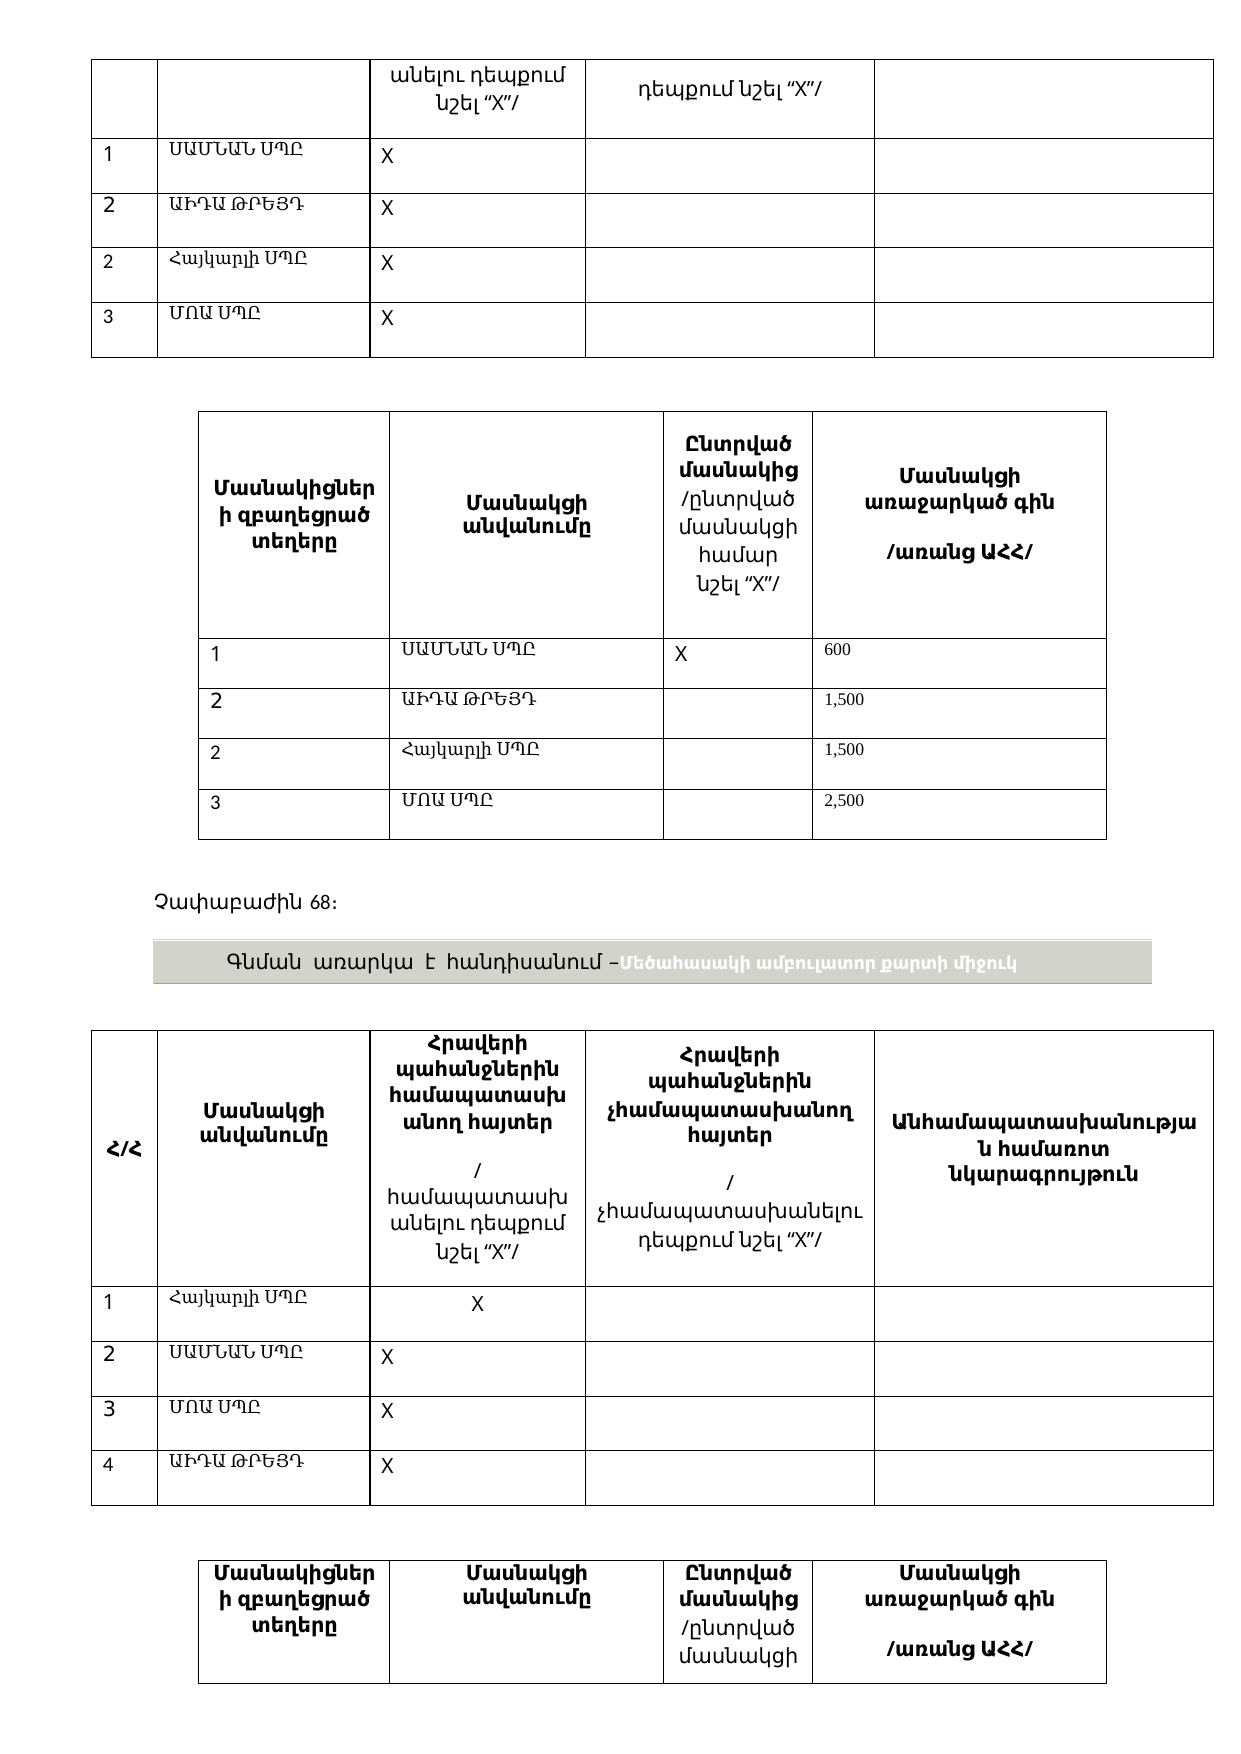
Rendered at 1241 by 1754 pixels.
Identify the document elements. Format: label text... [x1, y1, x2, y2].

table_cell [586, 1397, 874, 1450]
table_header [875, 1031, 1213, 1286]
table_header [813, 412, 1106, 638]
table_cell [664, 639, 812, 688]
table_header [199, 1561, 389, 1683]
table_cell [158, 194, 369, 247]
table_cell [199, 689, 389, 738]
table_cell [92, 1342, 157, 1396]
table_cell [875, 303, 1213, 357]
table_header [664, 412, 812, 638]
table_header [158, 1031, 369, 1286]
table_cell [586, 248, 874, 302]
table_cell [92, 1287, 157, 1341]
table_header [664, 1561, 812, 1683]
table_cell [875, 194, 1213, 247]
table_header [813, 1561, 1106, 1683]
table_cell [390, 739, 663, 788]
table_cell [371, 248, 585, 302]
text Գնման առարկա է հանդիսանում –Մեծահասակի ամբուլատոր քարտի միջուկ [153, 941, 1152, 984]
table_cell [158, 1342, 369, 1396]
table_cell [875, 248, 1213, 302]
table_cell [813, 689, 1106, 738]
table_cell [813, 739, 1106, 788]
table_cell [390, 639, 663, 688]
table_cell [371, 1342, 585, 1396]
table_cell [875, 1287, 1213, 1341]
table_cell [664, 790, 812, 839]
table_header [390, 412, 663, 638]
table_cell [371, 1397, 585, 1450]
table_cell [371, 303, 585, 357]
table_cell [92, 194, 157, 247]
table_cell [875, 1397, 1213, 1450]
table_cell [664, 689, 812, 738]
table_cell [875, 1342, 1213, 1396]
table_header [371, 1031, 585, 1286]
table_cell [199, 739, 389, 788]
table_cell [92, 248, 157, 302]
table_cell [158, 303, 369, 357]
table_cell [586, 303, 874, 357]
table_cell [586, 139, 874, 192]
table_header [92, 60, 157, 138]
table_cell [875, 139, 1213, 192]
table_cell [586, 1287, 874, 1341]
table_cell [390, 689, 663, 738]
text Չափաբաժին 68։ [153, 889, 1152, 914]
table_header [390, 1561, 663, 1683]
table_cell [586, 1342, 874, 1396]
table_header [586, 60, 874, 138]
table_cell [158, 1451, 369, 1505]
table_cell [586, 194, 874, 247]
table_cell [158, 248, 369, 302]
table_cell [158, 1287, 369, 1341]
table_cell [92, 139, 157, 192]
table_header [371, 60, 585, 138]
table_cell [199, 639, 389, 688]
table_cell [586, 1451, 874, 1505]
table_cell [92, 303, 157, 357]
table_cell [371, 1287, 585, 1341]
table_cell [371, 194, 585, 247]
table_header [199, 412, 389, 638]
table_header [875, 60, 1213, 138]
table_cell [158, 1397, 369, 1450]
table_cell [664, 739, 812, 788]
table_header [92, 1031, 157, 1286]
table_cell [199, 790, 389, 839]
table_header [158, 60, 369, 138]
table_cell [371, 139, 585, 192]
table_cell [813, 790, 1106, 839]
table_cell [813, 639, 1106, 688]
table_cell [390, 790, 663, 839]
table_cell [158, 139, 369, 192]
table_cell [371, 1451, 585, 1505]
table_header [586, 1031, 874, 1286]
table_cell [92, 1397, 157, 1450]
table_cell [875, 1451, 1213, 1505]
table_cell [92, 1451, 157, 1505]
